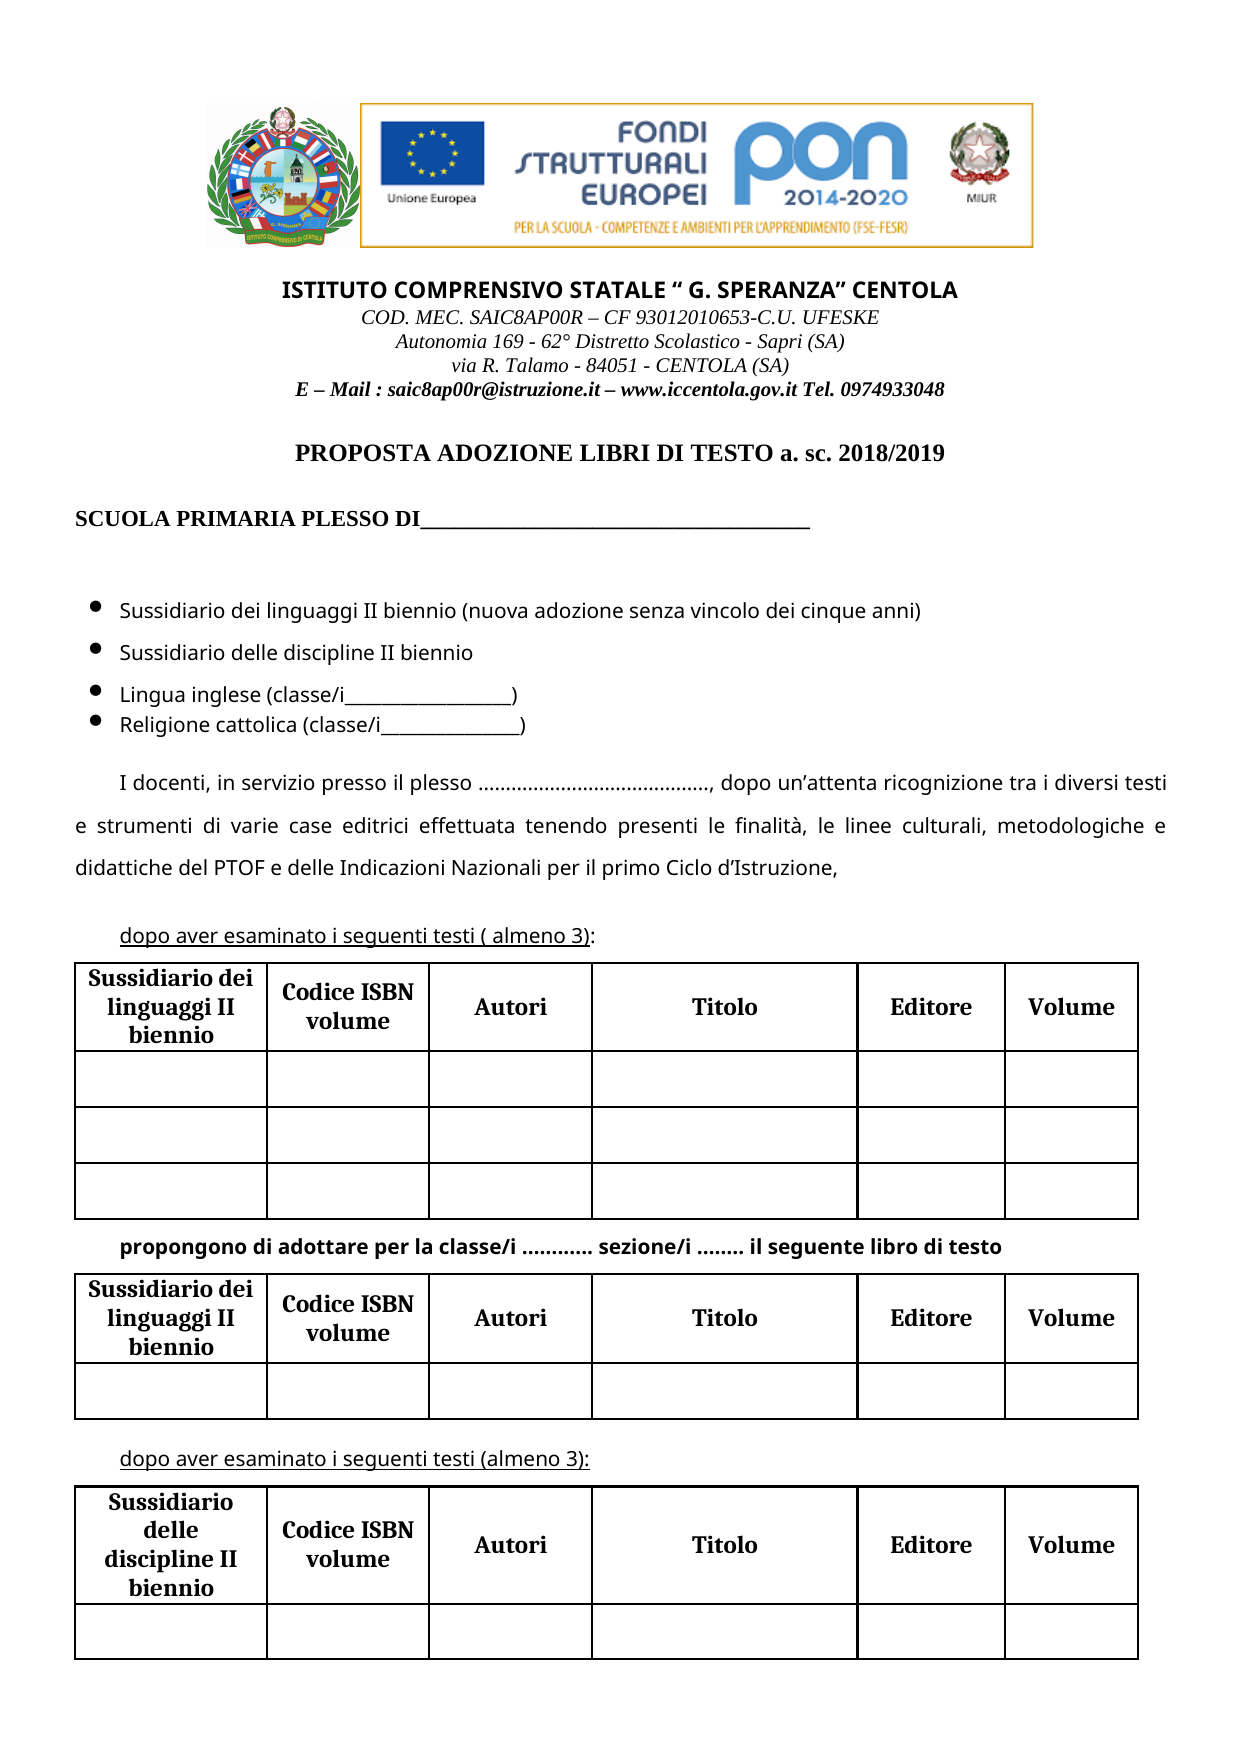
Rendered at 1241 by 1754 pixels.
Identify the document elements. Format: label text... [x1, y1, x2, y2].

table_header Codice ISBN volume [268, 1488, 428, 1602]
text ISTITUTO COMPRENSIVO STATALE “ G. SPERANZA” CENTOLA [75, 273, 1165, 305]
text via R. Talamo - 84051 - CENTOLA (SA) [75, 353, 1165, 377]
table_cell [268, 1364, 428, 1417]
table_cell [1006, 1052, 1137, 1106]
table_header Editore [859, 1488, 1004, 1602]
table_header Autori [430, 1275, 591, 1362]
table_header Codice ISBN volume [268, 964, 428, 1050]
text COD. MEC. SAIC8AP00R – CF 93012010653-C.U. UFESKE [75, 305, 1165, 329]
table_cell [1006, 1605, 1137, 1658]
list Sussidiario delle discipline II biennio [90, 638, 1165, 667]
table_cell [76, 1605, 266, 1658]
table_cell [1006, 1164, 1137, 1218]
list Lingua inglese (classe/i__________________) [90, 679, 1165, 709]
table_cell [593, 1164, 856, 1218]
table_cell [430, 1108, 591, 1162]
table_cell [593, 1605, 856, 1658]
table_cell [268, 1052, 428, 1106]
table_cell [76, 1108, 266, 1162]
table_cell [593, 1364, 856, 1417]
table_cell [430, 1164, 591, 1218]
table_header Editore [859, 1275, 1004, 1362]
text propongono di adottare per la classe/i ……...... sezione/i …….. il seguente libro di testo [119, 1232, 1165, 1261]
text dopo aver esaminato i seguenti testi ( almeno 3): [119, 921, 1168, 949]
table_cell [1006, 1108, 1137, 1162]
text PROPOSTA ADOZIONE LIBRI DI TESTO a. sc. 2018/2019 [75, 438, 1165, 467]
table_cell [76, 1164, 266, 1218]
table_cell [76, 1052, 266, 1106]
table_cell [76, 1364, 266, 1417]
table_header Volume [1006, 964, 1137, 1050]
table_cell [268, 1108, 428, 1162]
table_header Autori [430, 1488, 591, 1602]
table_header Titolo [593, 964, 856, 1050]
table_cell [593, 1108, 856, 1162]
table_cell [593, 1052, 856, 1106]
table_header Sussidiario dei linguaggi II biennio [76, 964, 266, 1050]
table_cell [268, 1605, 428, 1658]
table_header Titolo [593, 1488, 856, 1602]
table_header Codice ISBN volume [268, 1275, 428, 1362]
text E – Mail : saic8ap00r@istruzione.it – www.iccentola.gov.it Tel. 0974933048 [75, 377, 1165, 401]
table_cell [430, 1364, 591, 1417]
table_cell [859, 1108, 1004, 1162]
list Sussidiario dei linguaggi II biennio (nuova adozione senza vincolo dei cinque anni) [90, 595, 1165, 625]
table_cell [1006, 1364, 1137, 1417]
table_cell [430, 1605, 591, 1658]
table_cell [859, 1052, 1004, 1106]
table_header Autori [430, 964, 591, 1050]
list Religione cattolica (classe/i_______________) [90, 709, 1165, 740]
table_cell [430, 1052, 591, 1106]
table_header Sussidiario dei linguaggi II biennio [76, 1275, 266, 1362]
table_cell [859, 1605, 1004, 1658]
picture [206, 103, 1034, 248]
text Autonomia 169 - 62° Distretto Scolastico - Sapri (SA) [75, 329, 1165, 353]
table_header Titolo [593, 1275, 856, 1362]
table_header Editore [859, 964, 1004, 1050]
table_header Volume [1006, 1275, 1137, 1362]
table_cell [859, 1364, 1004, 1417]
table_cell [859, 1164, 1004, 1218]
text dopo aver esaminato i seguenti testi (almeno 3): [119, 1444, 1168, 1473]
text SCUOLA PRIMARIA PLESSO DI__________________________________ [75, 505, 1165, 531]
table_cell [268, 1164, 428, 1218]
table_header Sussidiario delle discipline II biennio [76, 1488, 266, 1602]
table_header Volume [1006, 1488, 1137, 1602]
text I docenti, in servizio presso il plesso …………………………….…….., dopo un’attenta ricognizione tra i diversi testi e strumenti di varie case editrici effettuata tenendo presenti le finalità, le linee culturali, metodologiche e didattiche del PTOF e delle Indicazioni Nazionali per il primo Ciclo d’Istruzione, [75, 768, 1168, 882]
